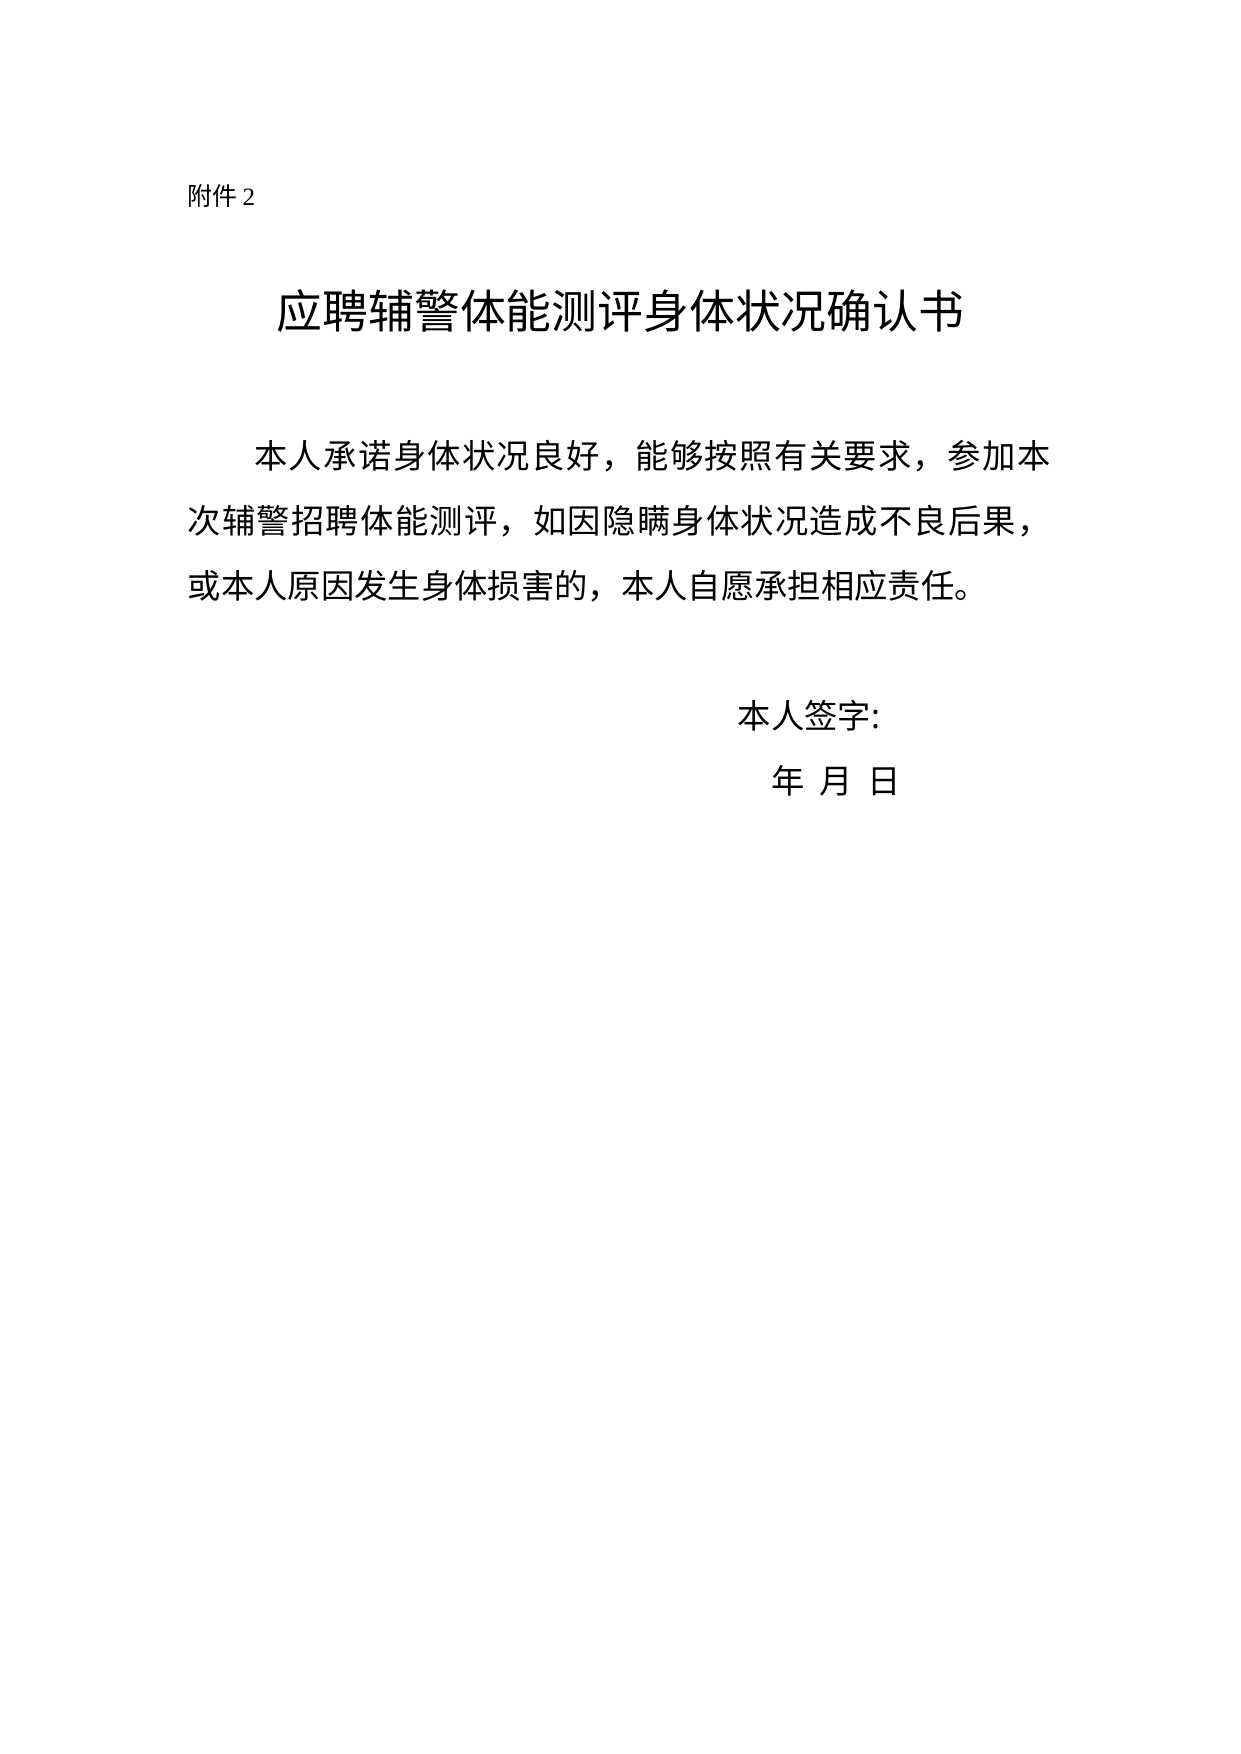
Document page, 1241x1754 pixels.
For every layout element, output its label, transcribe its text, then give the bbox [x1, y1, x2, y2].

text 本人承诺身体状况良好，能够按照有关要求，参加本次辅警招聘体能测评，如因隐瞒身体状况造成不良后果，或本人原因发生身体损害的，本人自愿承担相应责任。 [187, 422, 1053, 617]
text 年 月 日 [187, 747, 1053, 812]
text 应聘辅警体能测评身体状况确认书 [187, 259, 1053, 357]
text 附件2 [187, 162, 1053, 227]
text 本人签字: [187, 682, 1053, 747]
